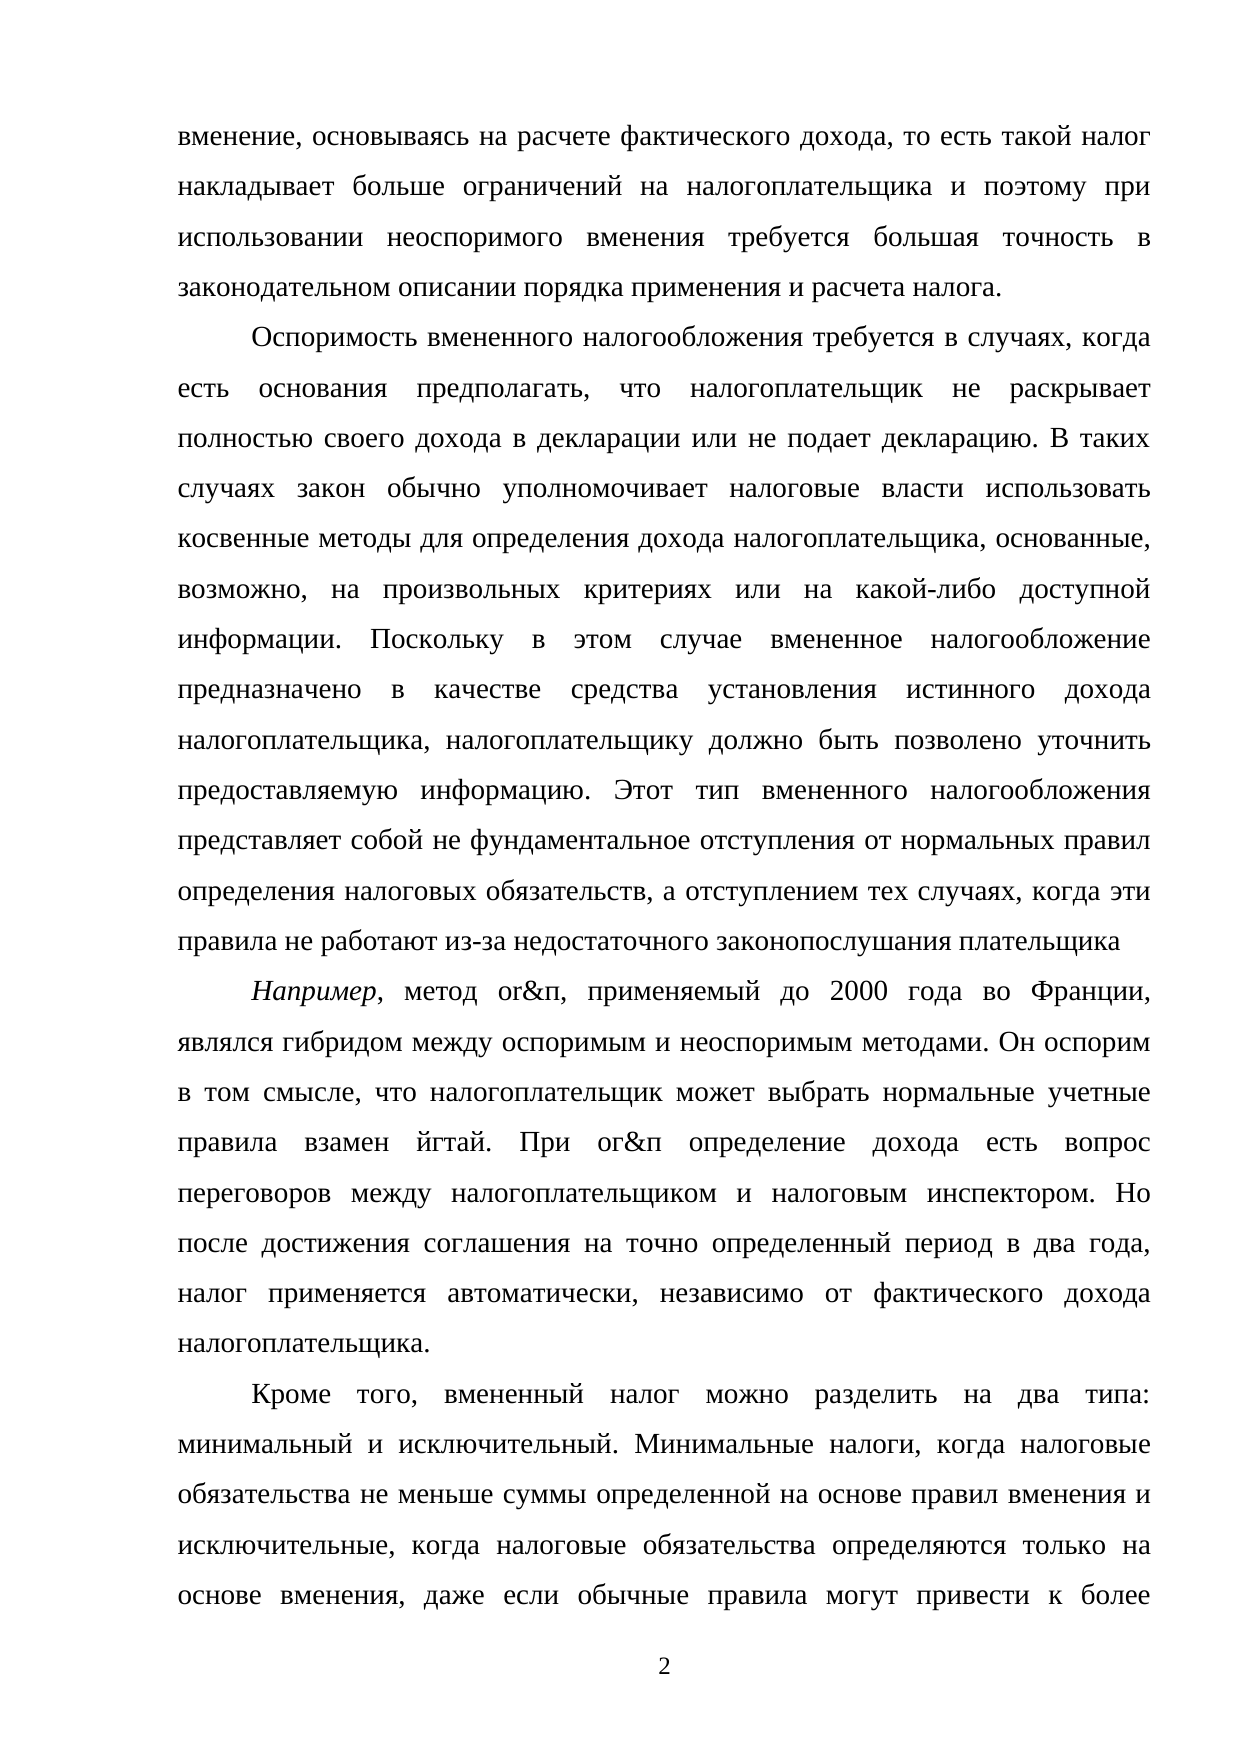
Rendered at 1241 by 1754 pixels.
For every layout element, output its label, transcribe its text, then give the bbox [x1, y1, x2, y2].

text Например, метод or&п, применяемый до 2000 года во Франции, являлся гибридом между оспоримым и неоспоримым методами. Он оспорим в том смысле, что налогоплательщик может выбрать нормальные учетные правила взамен йгтай. При ог&п определение дохода есть вопрос переговоров между налогоплательщиком и налоговым инспектором. Но после достижения соглашения на точно определенный период в два года, налог применяется автоматически, независимо от фактического дохода налогоплательщика. [177, 973, 1152, 1359]
text Оспоримость вмененного налогообложения требуется в случаях, когда есть основания предполагать, что налогоплательщик не раскрывает полностью своего дохода в декларации или не подает декларацию. В таких случаях закон обычно уполномочивает налоговые власти использовать косвенные методы для определения дохода налогоплательщика, основанные, возможно, на произвольных критериях или на какой-либо доступной информации. Поскольку в этом случае вмененное налогообложение предназначено в качестве средства установления истинного дохода налогоплательщика, налогоплательщику должно быть позволено уточнить предоставляемую информацию. Этот тип вмененного налогообложения представляет собой не фундаментальное отступления от нормальных правил определения налоговых обязательств, а отступлением тех случаях, когда эти правила не работают из-за недостаточного законопослушания плательщика [177, 319, 1152, 957]
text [177, 1376, 1152, 1611]
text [177, 118, 1152, 303]
